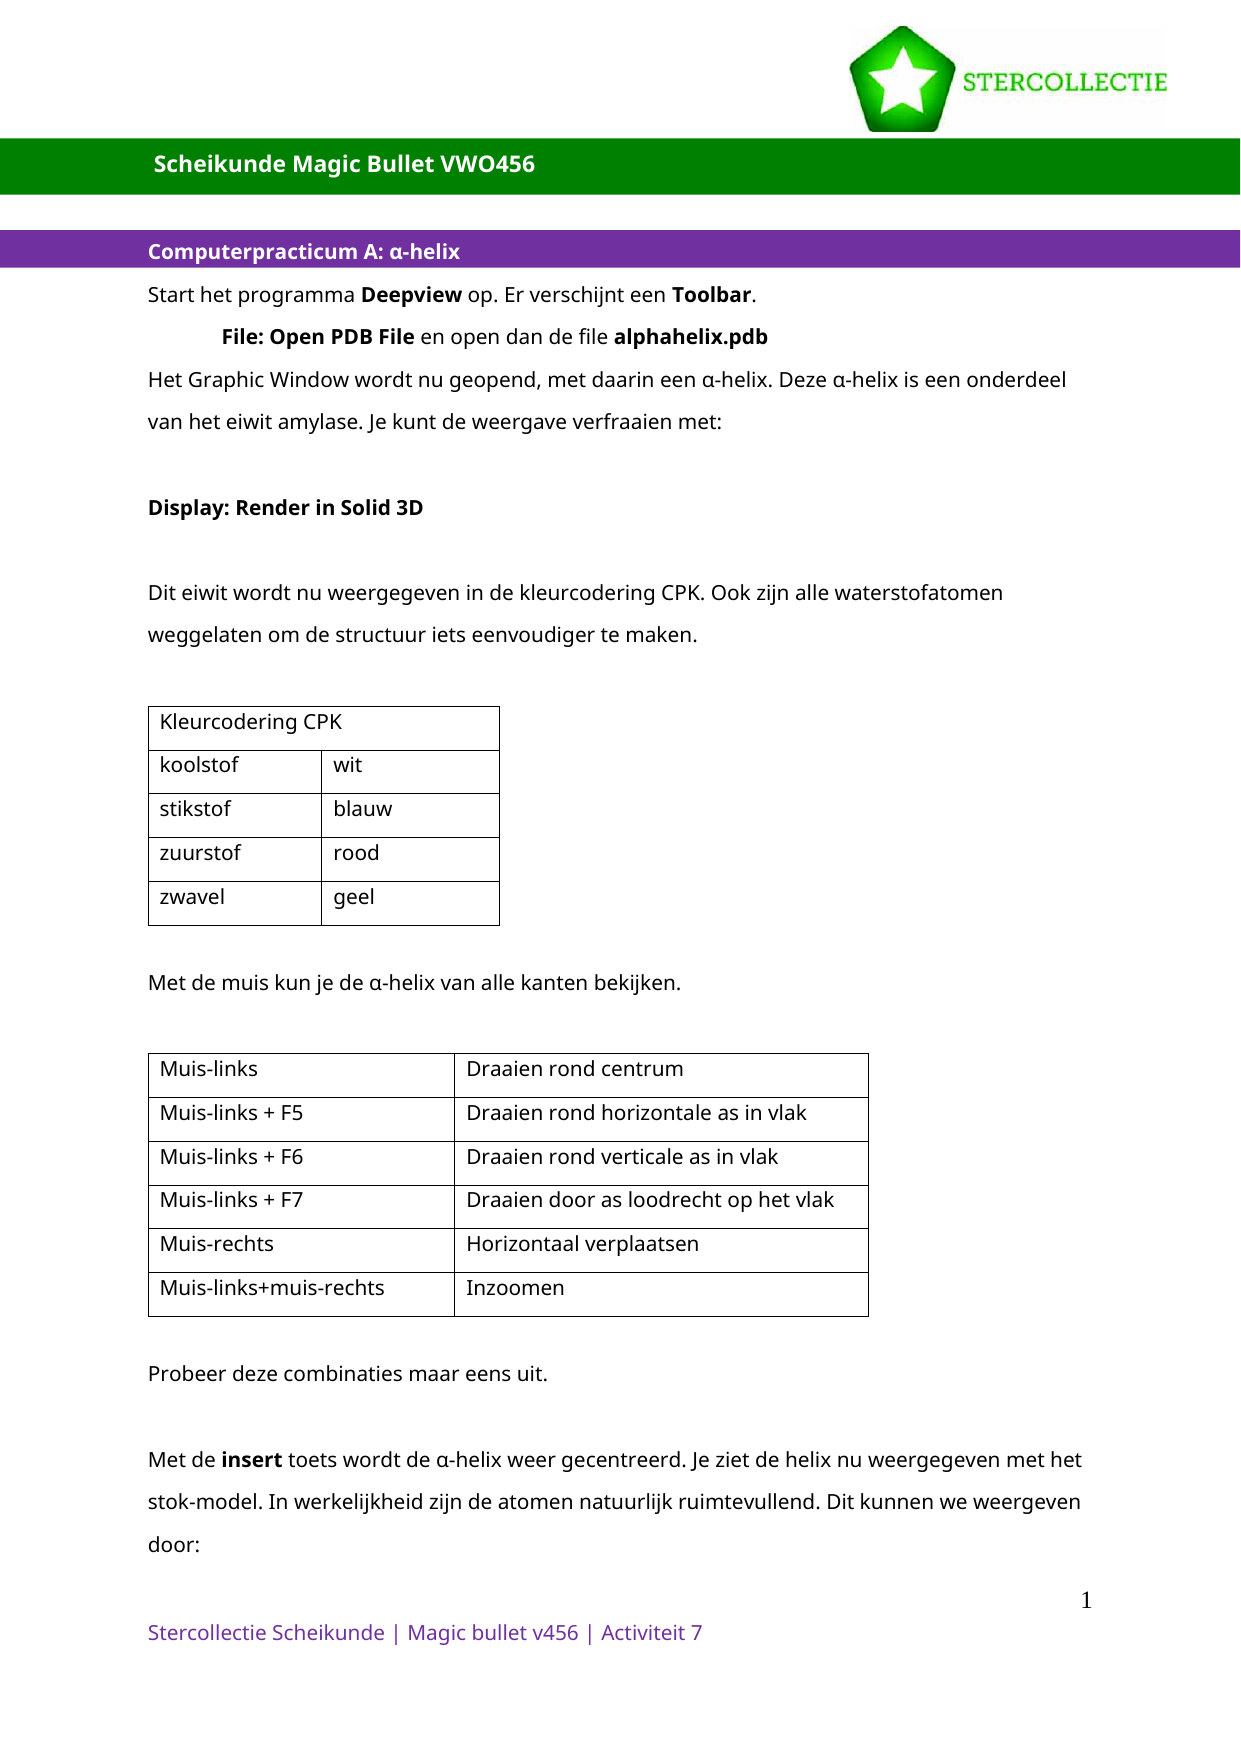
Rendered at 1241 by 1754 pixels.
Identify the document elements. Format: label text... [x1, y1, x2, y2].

table_header Draaien rond centrum [455, 1054, 868, 1097]
table_cell Inzoomen [455, 1273, 868, 1316]
text File: Open PDB File en open dan de file alphahelix.pdb [148, 322, 1093, 351]
text Het Graphic Window wordt nu geopend, met daarin een α-helix. Deze α-helix is een onderdeel van het eiwit amylase. Je kunt de weergave verfraaien met: [148, 365, 1093, 436]
table_cell Muis-links + F7 [149, 1186, 454, 1228]
text Start het programma Deepview op. Er verschijnt een Toolbar. [148, 280, 1093, 308]
table_cell blauw [322, 794, 499, 837]
table_cell geel [322, 882, 499, 924]
text Met de insert toets wordt de α-helix weer gecentreerd. Je ziet de helix nu weergegeven met het stok-model. In werkelijkheid zijn de atomen natuurlijk ruimtevullend. Dit kunnen we weergeven door: [148, 1445, 1093, 1558]
table_header Kleurcodering CPK [149, 707, 499, 749]
text Met de muis kun je de α-helix van alle kanten bekijken. [148, 968, 1093, 997]
table_cell Draaien rond horizontale as in vlak [455, 1098, 868, 1141]
subtitle Computerpracticum A: α-helix [148, 237, 1093, 266]
table_cell koolstof [149, 751, 321, 793]
table_cell Muis-links + F6 [149, 1142, 454, 1184]
table_header Muis-links [149, 1054, 454, 1097]
table_cell zuurstof [149, 838, 321, 881]
text Scheikunde Magic Bullet VWO456 [148, 148, 1093, 179]
table_cell Muis-links + F5 [149, 1098, 454, 1141]
table_cell wit [322, 751, 499, 793]
table_cell rood [322, 838, 499, 881]
text Probeer deze combinaties maar eens uit. [148, 1359, 1093, 1388]
table_cell Draaien door as loodrecht op het vlak [455, 1186, 868, 1228]
text Display: Render in Solid 3D [148, 493, 1093, 521]
table_cell Draaien rond verticale as in vlak [455, 1142, 868, 1184]
table_cell Horizontaal verplaatsen [455, 1229, 868, 1272]
table_cell stikstof [149, 794, 321, 837]
text Dit eiwit wordt nu weergegeven in de kleurcodering CPK. Ook zijn alle waterstofatomen weggelaten om de structuur iets eenvoudiger te maken. [148, 578, 1093, 649]
picture [849, 26, 1167, 132]
table_cell zwavel [149, 882, 321, 924]
table_cell Muis-links+muis-rechts [149, 1273, 454, 1316]
table_cell Muis-rechts [149, 1229, 454, 1272]
